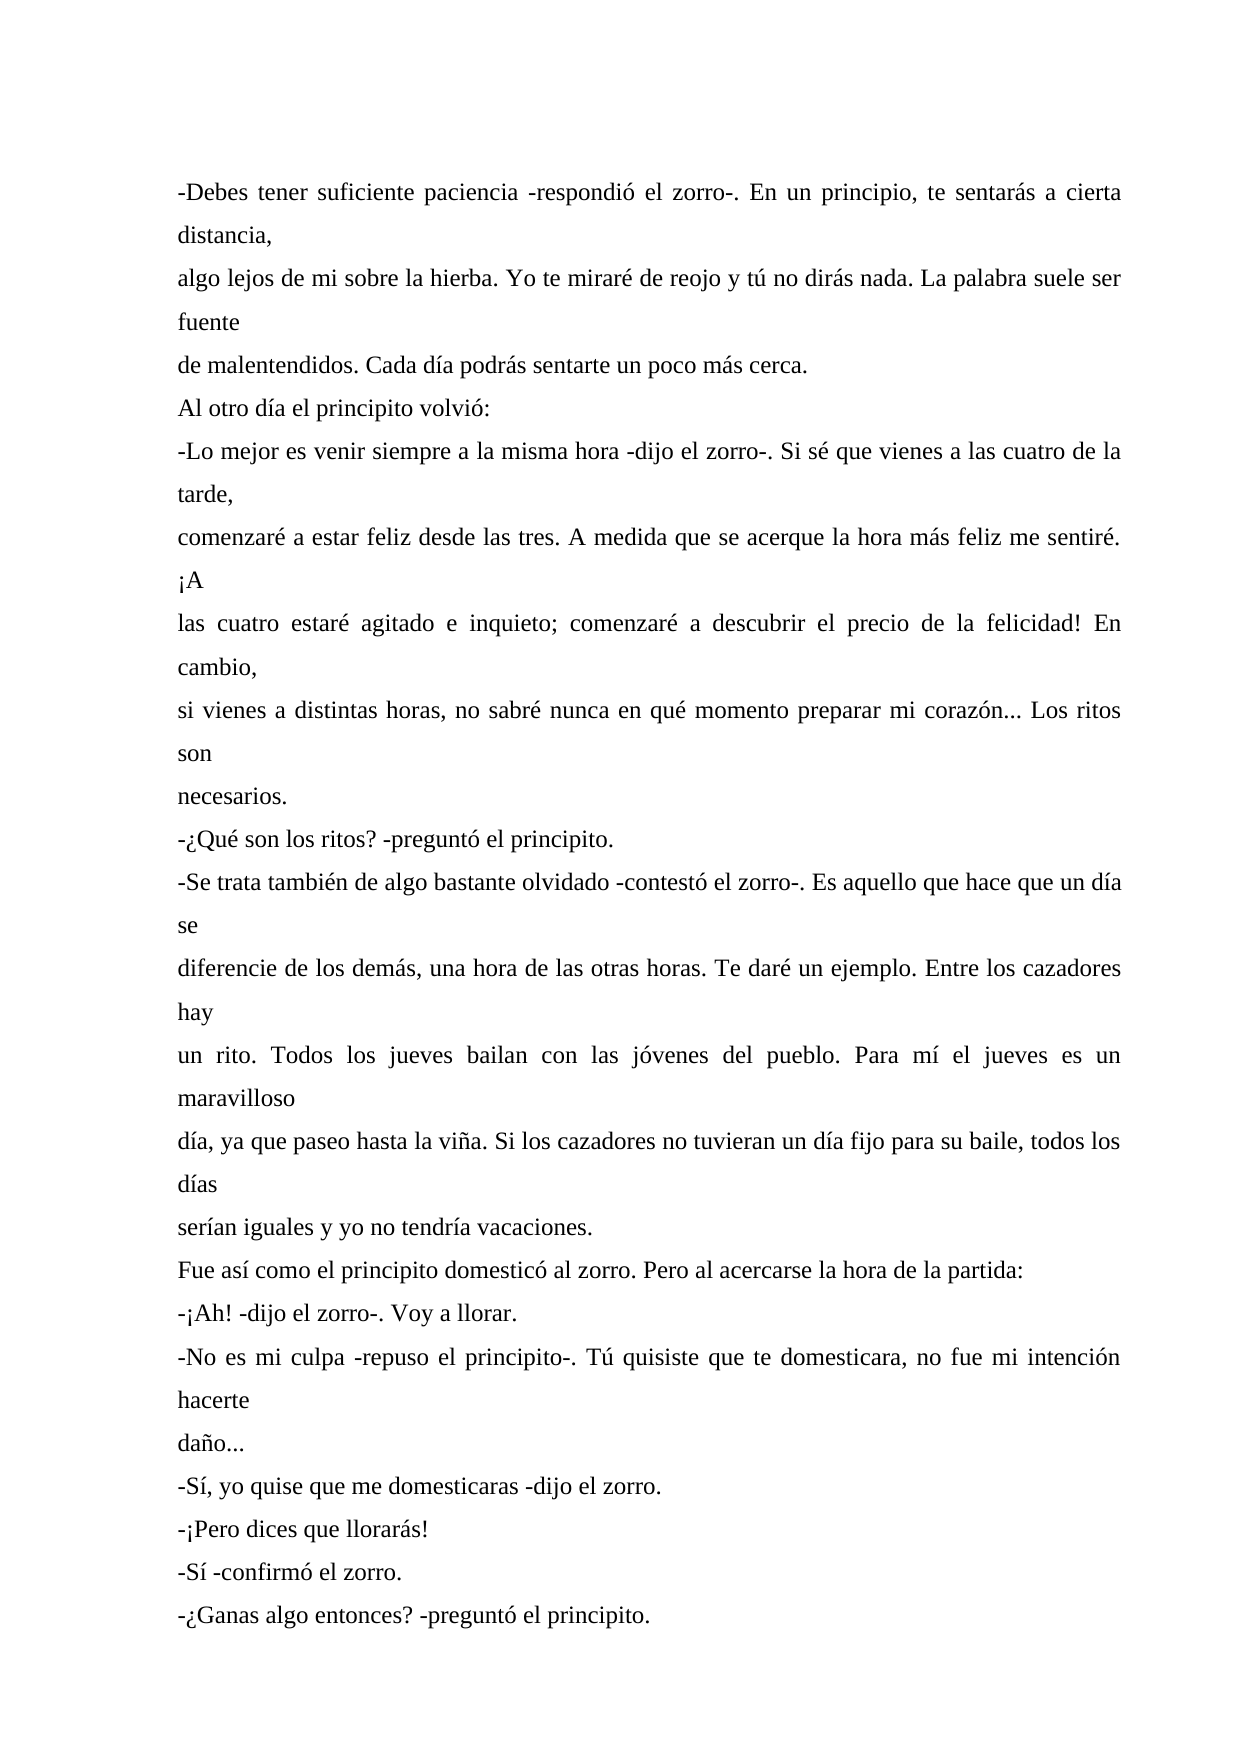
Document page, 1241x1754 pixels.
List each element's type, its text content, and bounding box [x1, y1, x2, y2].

text un rito. Todos los jueves bailan con las jóvenes del pueblo. Para mí el jueves es un maravilloso [177, 1040, 1122, 1112]
text Al otro día el principito volvió: [177, 393, 1122, 422]
text diferencie de los demás, una hora de las otras horas. Te daré un ejemplo. Entre los cazadores hay [177, 953, 1122, 1025]
text -No es mi culpa -repuso el principito-. Tú quisiste que te domesticara, no fue mi intención hacerte [177, 1342, 1122, 1413]
text -Debes tener suficiente paciencia -respondió el zorro-. En un principio, te sentarás a cierta distancia, [177, 177, 1122, 249]
text de malentendidos. Cada día podrás sentarte un poco más cerca. [177, 350, 1122, 378]
text -Lo mejor es venir siempre a la misma hora -dijo el zorro-. Si sé que vienes a las cuatro de la tarde, [177, 436, 1122, 508]
text serían iguales y yo no tendría vacaciones. [177, 1212, 1122, 1241]
text necesarios. [177, 781, 1122, 810]
text comenzaré a estar feliz desde las tres. A medida que se acerque la hora más feliz me sentiré. ¡A [177, 522, 1122, 594]
text -¿Qué son los ritos? -preguntó el principito. [177, 824, 1122, 853]
text -Sí, yo quise que me domesticaras -dijo el zorro. [177, 1471, 1122, 1500]
text algo lejos de mi sobre la hierba. Yo te miraré de reojo y tú no dirás nada. La palabra suele ser fuente [177, 263, 1122, 335]
text -¡Pero dices que llorarás! [177, 1514, 1122, 1543]
text -Se trata también de algo bastante olvidado -contestó el zorro-. Es aquello que hace que un día se [177, 867, 1122, 939]
text si vienes a distintas horas, no sabré nunca en qué momento preparar mi corazón... Los ritos son [177, 695, 1122, 767]
text las cuatro estaré agitado e inquieto; comenzaré a descubrir el precio de la felicidad! En cambio, [177, 608, 1122, 680]
text daño... [177, 1428, 1122, 1457]
text -¿Ganas algo entonces? -preguntó el principito. [177, 1600, 1122, 1629]
text -¡Ah! -dijo el zorro-. Voy a llorar. [177, 1298, 1122, 1327]
text -Sí -confirmó el zorro. [177, 1557, 1122, 1586]
text día, ya que paseo hasta la viña. Si los cazadores no tuvieran un día fijo para su baile, todos los días [177, 1126, 1122, 1198]
text Fue así como el principito domesticó al zorro. Pero al acercarse la hora de la partida: [177, 1255, 1122, 1284]
